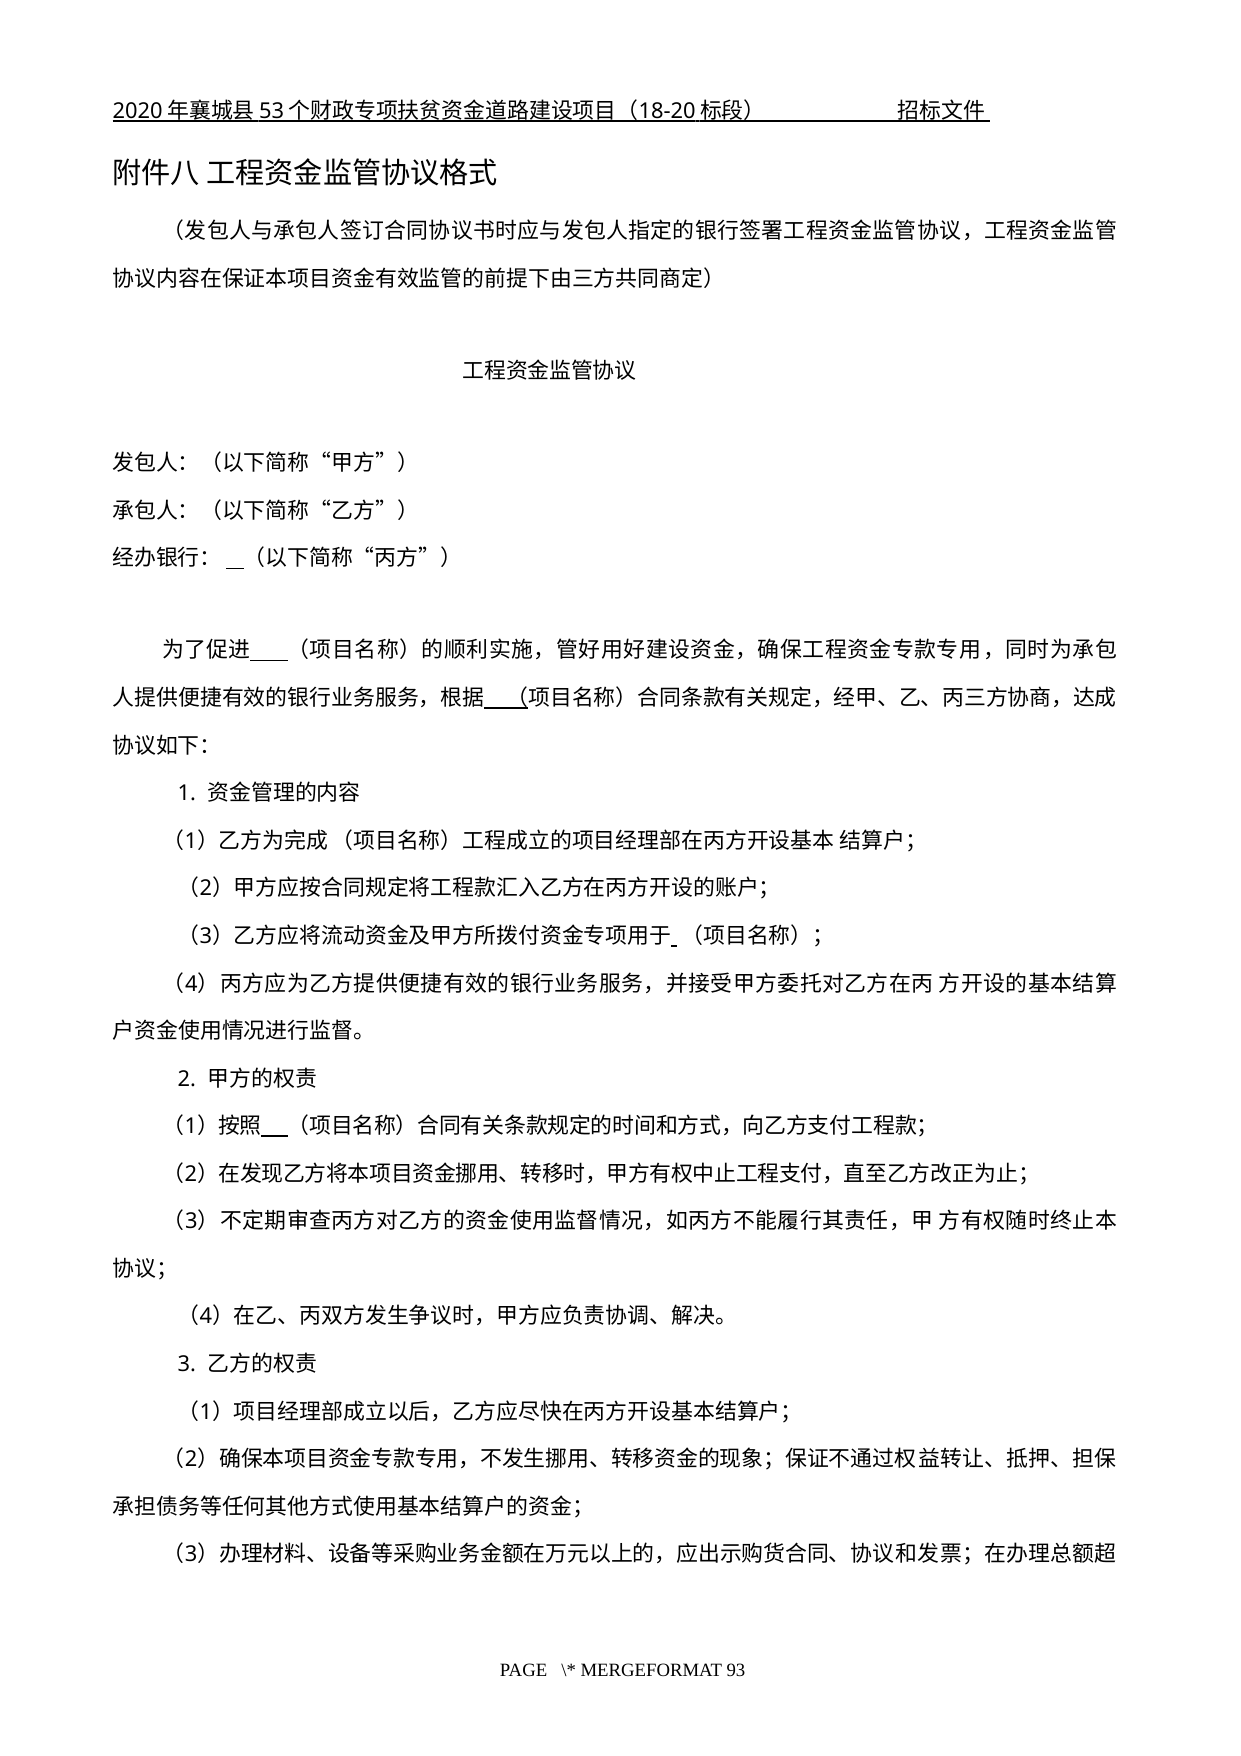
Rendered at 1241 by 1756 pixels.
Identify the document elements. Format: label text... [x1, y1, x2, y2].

text （4）在乙、丙双方发生争议时，甲方应负责协调、解决。 [177, 1298, 1128, 1330]
text 3. 乙方的权责 [177, 1346, 1128, 1378]
text 2. 甲方的权责 [177, 1061, 1128, 1092]
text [112, 1536, 1117, 1568]
text （1）项目经理部成立以后，乙方应尽快在丙方开设基本结算户； [177, 1394, 1128, 1426]
text （2）甲方应按合同规定将工程款汇入乙方在丙方开设的账户； [177, 870, 1128, 902]
text （2）在发现乙方将本项目资金挪用、转移时，甲方有权中止工程支付，直至乙方改正为止； [112, 1156, 1117, 1188]
text （1）乙方为完成 （项目名称）工程成立的项目经理部在丙方开设基本 结算户； [112, 823, 1104, 854]
text 承包人： （以下简称“乙方”） [112, 493, 735, 524]
text 工程资金监管协议 [127, 353, 1128, 385]
text （1）按照 （项目名称）合同有关条款规定的时间和方式，向乙方支付工程款； [112, 1108, 1104, 1140]
text （3）不定期审查丙方对乙方的资金使用监督情况，如丙方不能履行其责任，甲 方有权随时终止本协议； [112, 1203, 1117, 1283]
text 为了促进 （项目名称）的顺利实施，管好用好建设资金，确保工程资金专款专用，同时为承包人提供便捷有效的银行业务服务，根据 （项目名称）合同条款有关规定，经甲、乙、丙三方协商，达成协议如下： [112, 632, 1117, 759]
text （发包人与承包人签订合同协议书时应与发包人指定的银行签署工程资金监管协议，工程资金监管协议内容在保证本项目资金有效监管的前提下由三方共同商定） [112, 213, 1117, 293]
text （2）确保本项目资金专款专用，不发生挪用、转移资金的现象；保证不通过权益转让、抵押、担保承担债务等任何其他方式使用基本结算户的资金； [112, 1441, 1117, 1521]
text （3）乙方应将流动资金及甲方所拨付资金专项用于 （项目名称）； [177, 918, 1128, 950]
text （4）丙方应为乙方提供便捷有效的银行业务服务，并接受甲方委托对乙方在丙 方开设的基本结算户资金使用情况进行监督。 [112, 966, 1117, 1045]
text 附件八 工程资金监管协议格式 [112, 150, 1128, 192]
text 发包人： （以下简称“甲方”） [112, 445, 735, 477]
text 1. 资金管理的内容 [177, 775, 1128, 807]
text 经办银行： （以下简称“丙方”） [112, 540, 735, 572]
